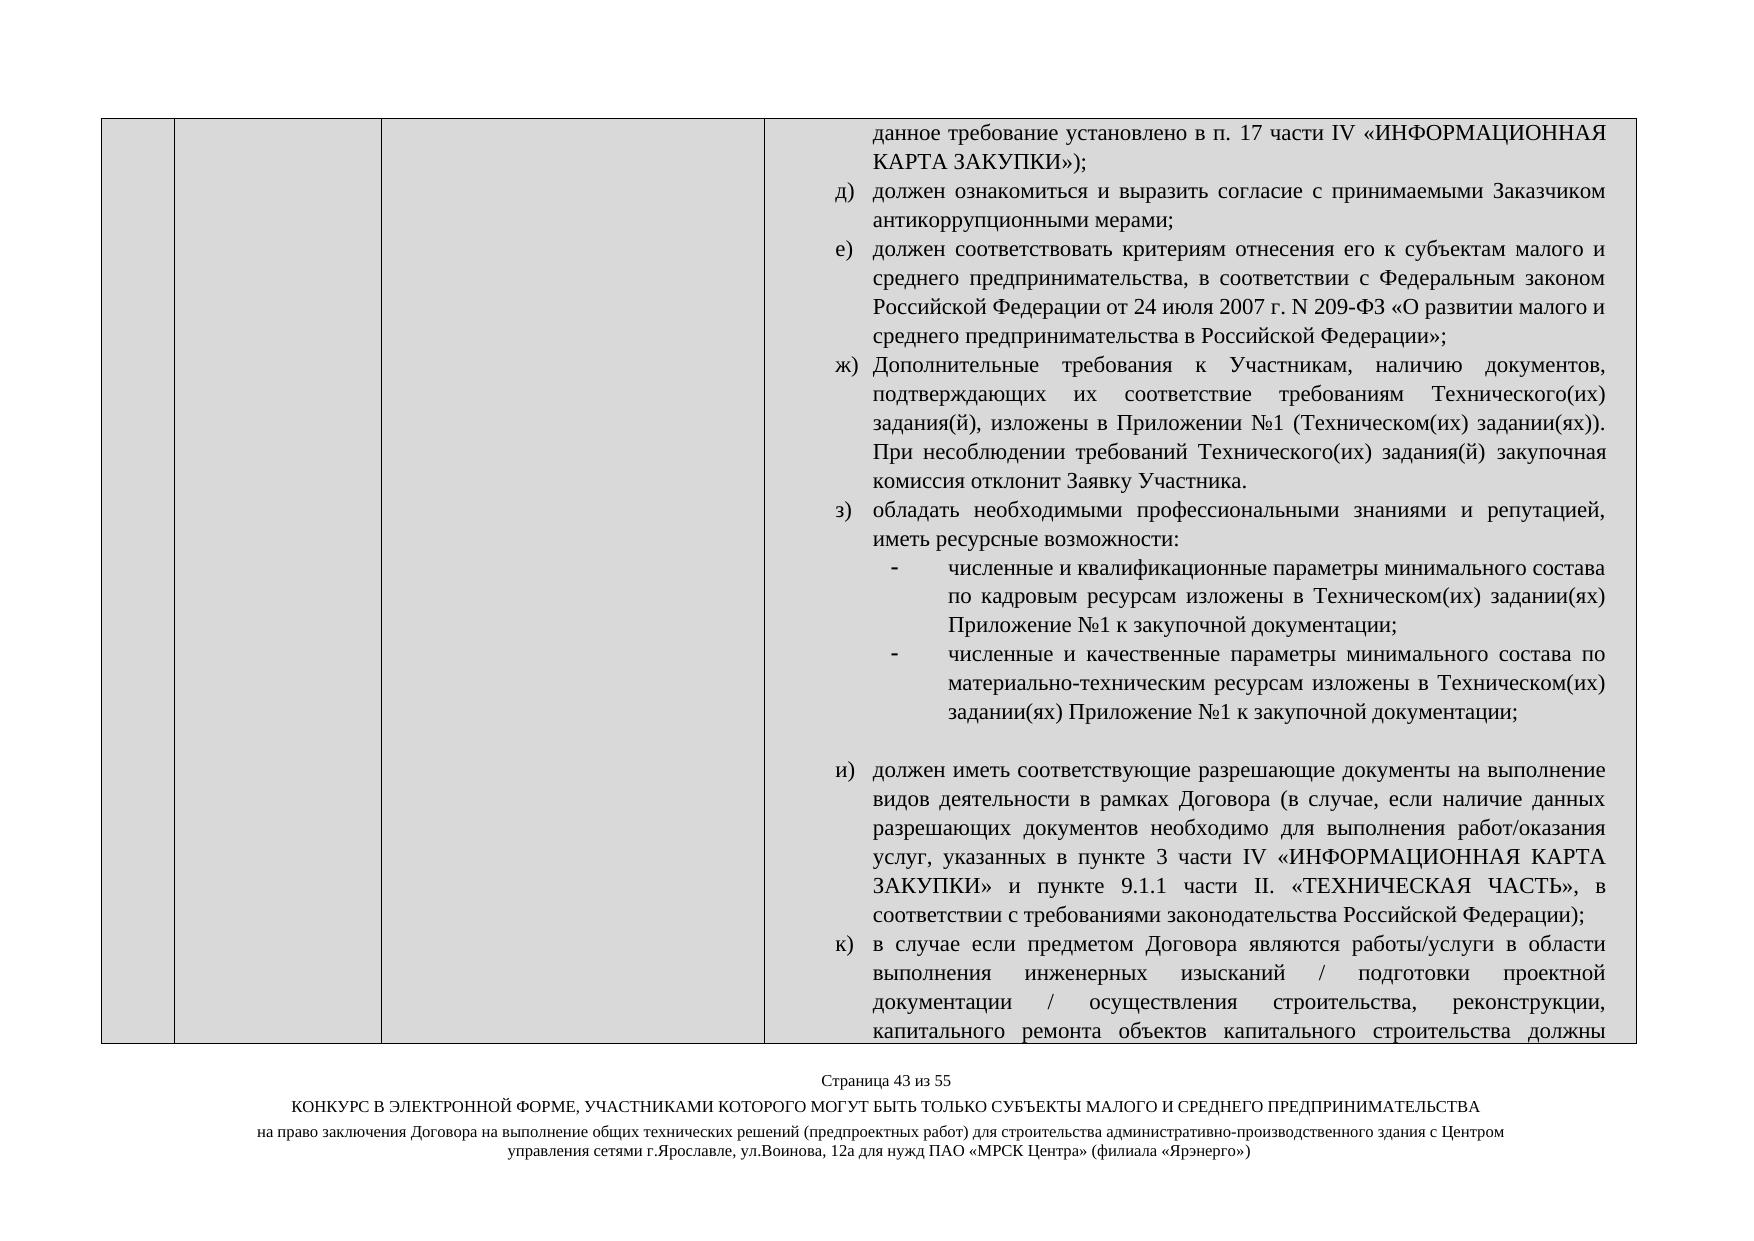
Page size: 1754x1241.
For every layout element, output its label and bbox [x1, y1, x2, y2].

table_cell [765, 119, 1636, 1043]
table_cell [175, 119, 381, 1043]
table_cell [102, 119, 174, 1043]
table_cell [382, 119, 764, 1043]
